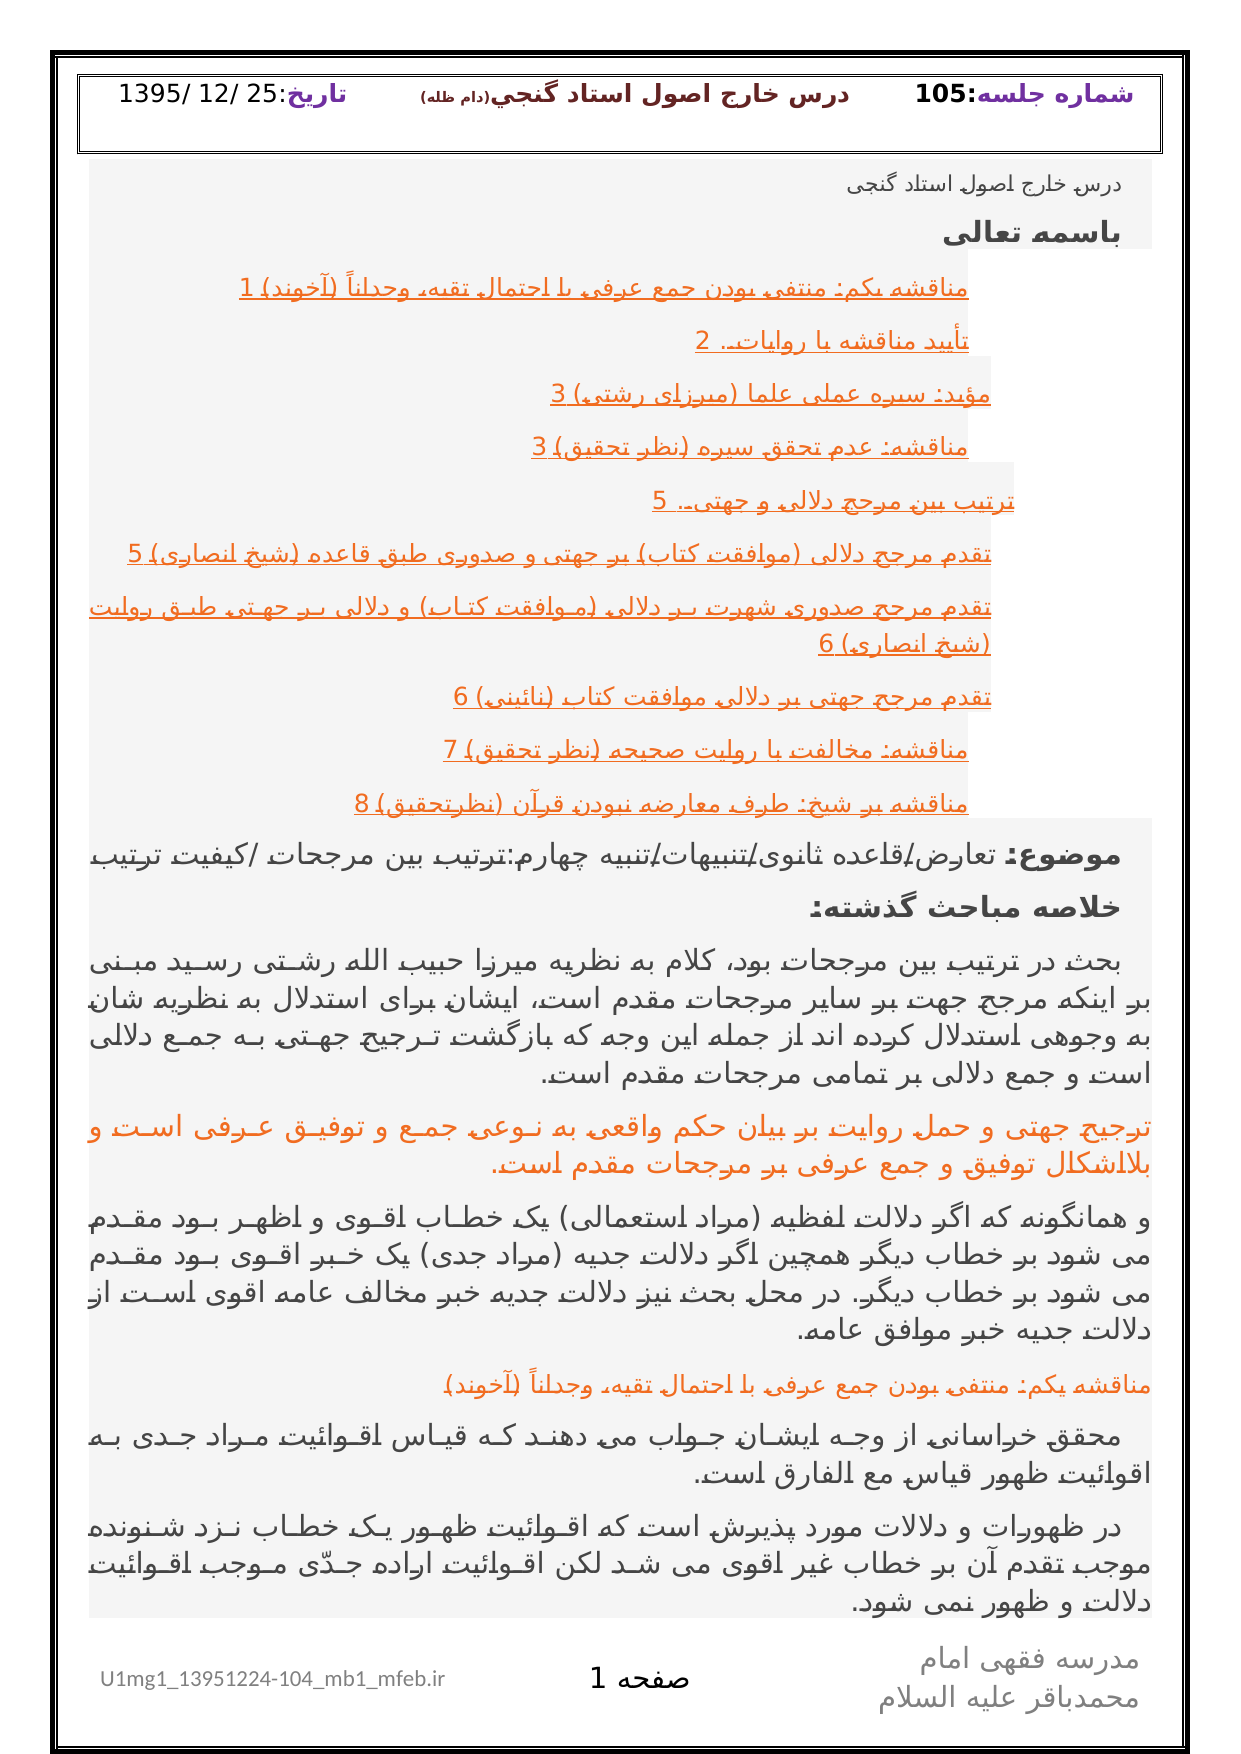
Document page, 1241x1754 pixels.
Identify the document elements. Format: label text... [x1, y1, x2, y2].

text در ظهورات و دلالات مورد پذیرش است که اقوائیت ظهور یک خطاب نزد شنونده موجب تقدم آن بر خطاب غیر اقوی می شد لکن اقوائیت اراده جدّی موجب اقوائیت دلالت و ظهور نمی شود. [89, 1506, 1152, 1618]
text و همانگونه که اگر دلالت لفظیه (مراد استعمالی) یک خطاب اقوی و اظهر بود مقدم می شود بر خطاب دیگر همچین اگر دلالت جدیه (مراد جدی) یک خبر اقوی بود مقدم می شود بر خطاب دیگر. در محل بحث نیز دلالت جدیه خبر مخالف عامه اقوی است از دلالت جدیه خبر موافق عامه. [89, 1196, 1152, 1346]
text مؤید: سیره عملی علما (میرزای رشتی) 3 [89, 371, 991, 409]
text تقدم مرجح جهتی بر دلالی موافقت کتاب (نائینی) 6 [89, 674, 991, 712]
text تقدم مرجح صدوری شهرت بر دلالی (موافقت کتاب) و دلالی بر جهتی طبق روایت (شیخ انصاری) 6 [89, 584, 991, 617]
text تقدم مرجح صدوری شهرت بر دلالی (موافقت کتاب) و دلالی بر جهتی طبق روایت (شیخ انصاری) 6 [89, 619, 991, 659]
subtitle مناقشه یکم: منتفی بودن جمع عرفی با احتمال تقیه، وجداناً (آخوند) [89, 1362, 1152, 1399]
text مناقشه یکم: منتفی بودن جمع عرفی با احتمال تقیه، وجداناً (آخوند) 1 [89, 265, 968, 303]
text مناقشه: مخالفت با روایت صحیحه (نظر تحقیق) 7 [89, 728, 968, 765]
text تقدم مرجح دلالی (موافقت کتاب) بر جهتی و صدوری طبق قاعده (شیخ انصاری) 5 [89, 531, 991, 568]
text مناقشه بر شیخ: طرف معارضه نبودن قرآن (نظرتحقیق) 8 [89, 781, 968, 818]
text درس خارج اصول استاد گنجی [89, 159, 1152, 196]
text محقق خراسانی از وجه ایشان جواب می دهند که قیاس اقوائیت مراد جدی به اقوائیت ظهور قیاس مع الفارق است. [89, 1415, 1152, 1490]
text خلاصه مباحث گذشته: [89, 887, 1152, 924]
text مناقشه: عدم تحقق سیره (نظر تحقیق) 3 [89, 424, 968, 462]
text باسمه تعالی [89, 212, 1152, 249]
text تأیید مناقشه با روایات.. 2 [89, 318, 968, 356]
text بحث در ترتیب بین مرجحات بود، کلام به نظریه میرزا حبیب الله رشتی رسید مبنی بر اینکه مرجح جهت بر سایر مرجحات مقدم است، ایشان برای استدلال به نظریه شان به وجوهی استدلال کرده اند از جمله این وجه که بازگشت ترجیح جهتی به جمع دلالی است و جمع دلالی بر تمامی مرجحات مقدم است. [89, 940, 1152, 1090]
text ترتیب بین مرحج دلالی و جهتی.. 5 [89, 478, 1014, 515]
text موضوع: تعارض/قاعده ثانوی/تنبیهات/تنبیه چهارم:ترتیب بین مرجحات /کیفیت ترتیب [89, 834, 1152, 871]
text ترجیح جهتی و حمل روایت بر بیان حکم واقعی به نوعی جمع و توفیق عرفی است و بلااشکال توفیق و جمع عرفی بر مرجحات مقدم است. [89, 1106, 1152, 1181]
